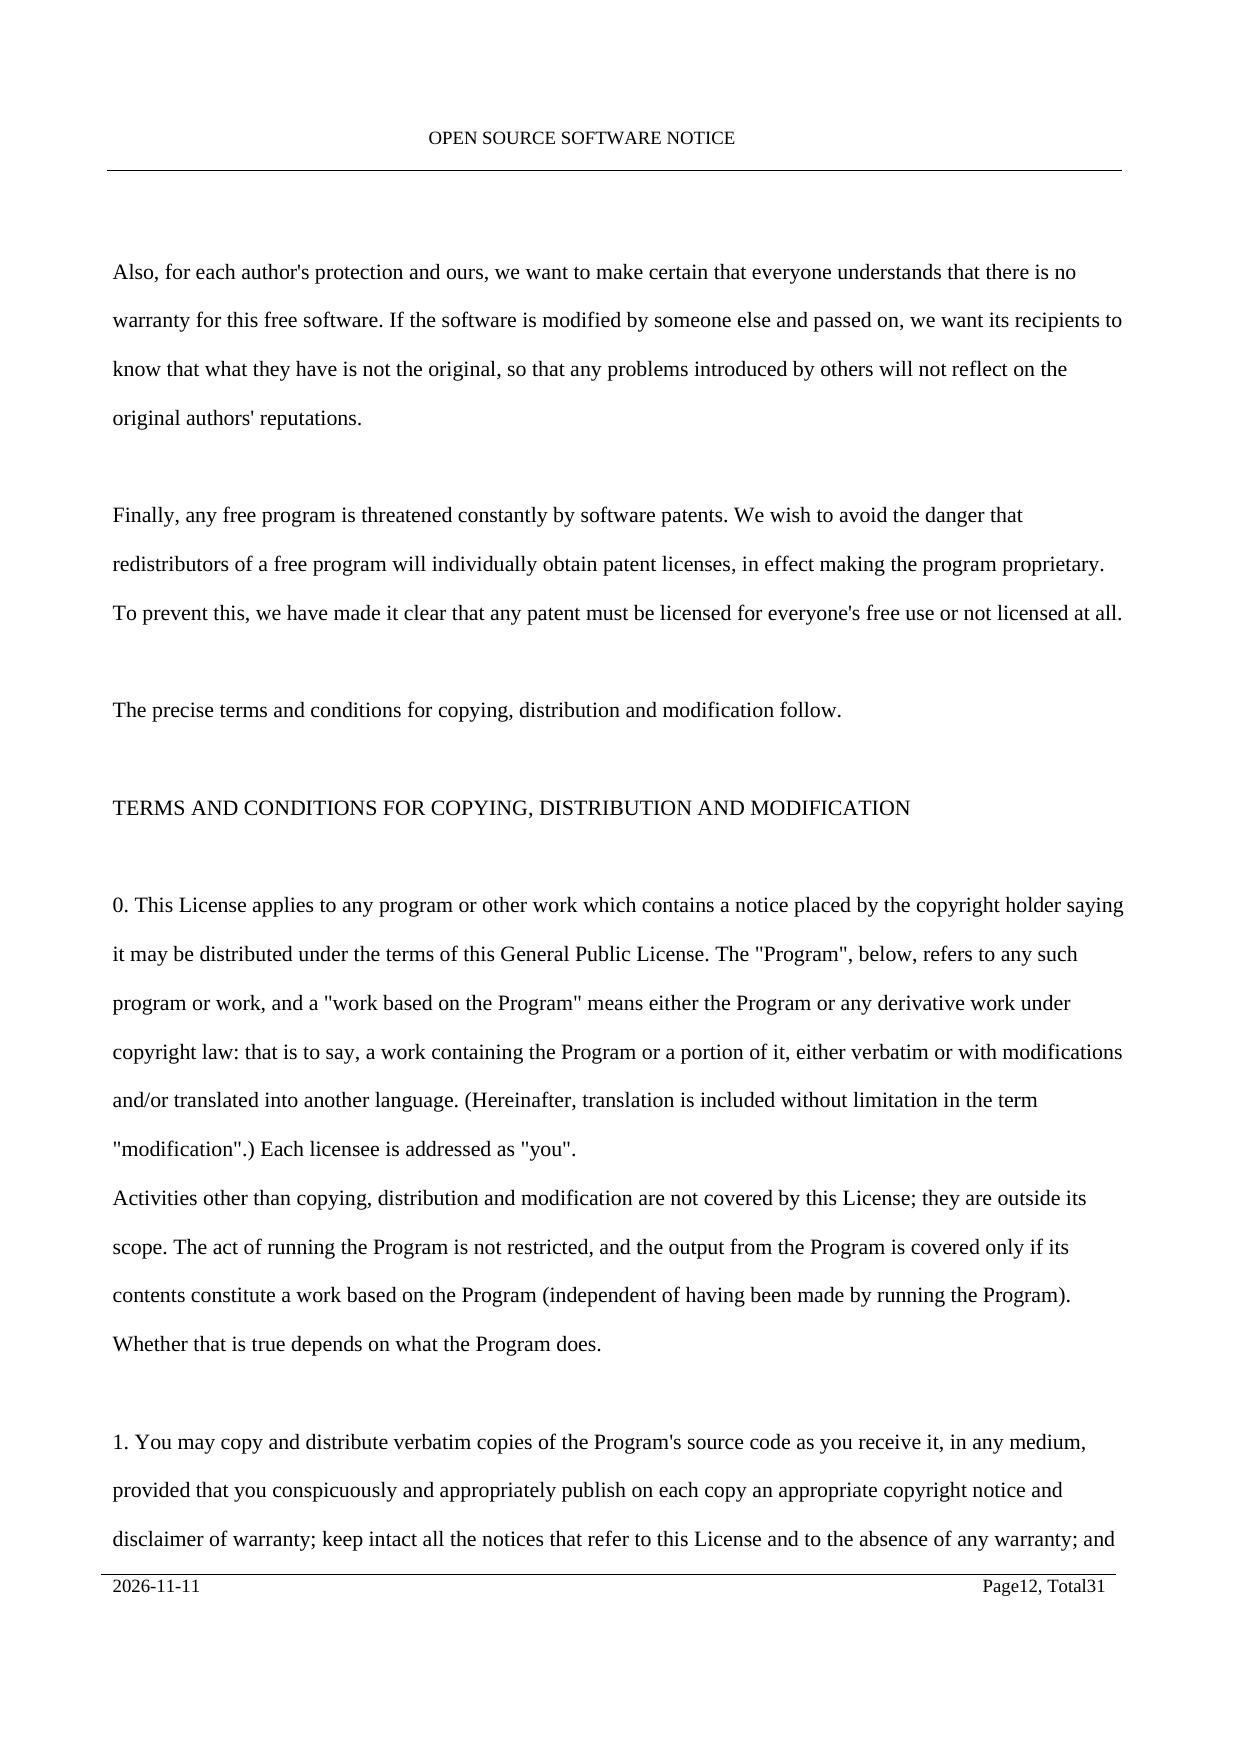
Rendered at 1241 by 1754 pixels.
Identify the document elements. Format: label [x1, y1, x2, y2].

text [112, 206, 1128, 1555]
